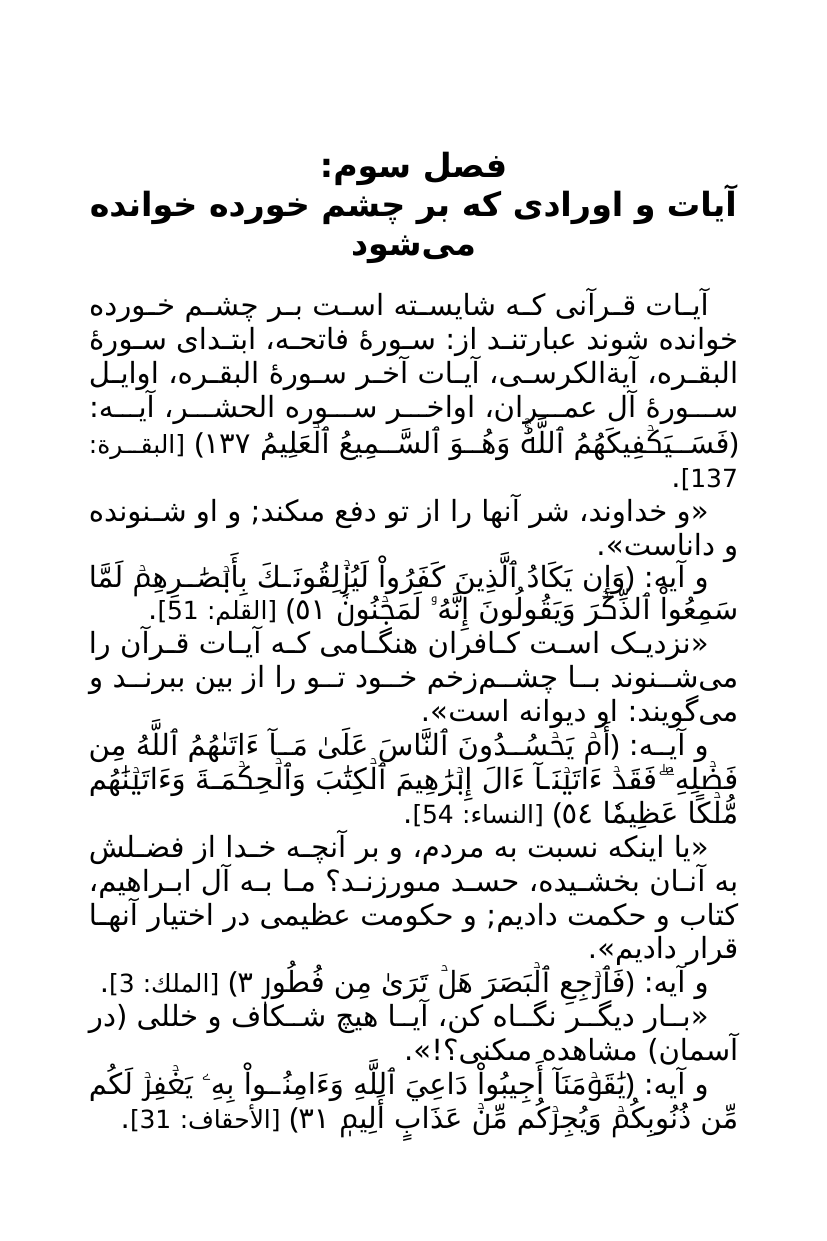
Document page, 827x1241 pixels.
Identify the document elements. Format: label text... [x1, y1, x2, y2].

text و آیه: ﴿فَٱرۡجِعِ ٱلۡبَصَرَ هَلۡ تَرَىٰ مِن فُطُورٖ ٣﴾ [الملك: 3]. [89, 966, 738, 1000]
text «بار دیگر نگاه کن، آیا هیچ شکاف و خللى (در آسمان) مشاهده مى‏کنى؟!». [89, 1000, 738, 1068]
text «یا اینکه نسبت به مردم، و بر آنچه خدا از فضلش به آنان بخشیده، حسد مى‏ورزند؟ ما به آل ابراهیم، کتاب و حکمت دادیم; و حکومت عظیمى در اختیار آنها قرار دادیم». [89, 830, 738, 966]
text و آیه: ﴿وَإِن يَكَادُ ٱلَّذِينَ كَفَرُواْ لَيُزۡلِقُونَكَ بِأَبۡصَٰرِهِمۡ لَمَّا سَمِعُواْ ٱلذِّكۡرَ وَيَقُولُونَ إِنَّهُۥ لَمَجۡنُونٞ ٥١﴾ [القلم: 51]. [89, 562, 738, 626]
text آیات قرآنی که شایسته است بر چشم خورده خوانده شوند عبارتند از: سورۀ فاتحه، ابتدای سورۀ البقره، آیة‌الکرسی، آیات آخر سورۀ البقره، اوایل سورۀ آل عمران، اواخر سوره الحشر، آیه: ﴿فَسَيَكۡفِيكَهُمُ ٱللَّهُۚ وَهُوَ ٱلسَّمِيعُ ٱلۡعَلِيمُ ١٣٧﴾ [البقرة:137]. [89, 288, 738, 494]
text و آیه: ﴿يَٰقَوۡمَنَآ أَجِيبُواْ دَاعِيَ ٱللَّهِ وَءَامِنُواْ بِهِۦ يَغۡفِرۡ لَكُم مِّن ذُنُوبِكُمۡ وَيُجِرۡكُم مِّنۡ عَذَابٍ أَلِيمٖ ٣١﴾ [الأحقاف: 31]. [89, 1068, 738, 1136]
text و آیه: ﴿أَمۡ يَحۡسُدُونَ ٱلنَّاسَ عَلَىٰ مَآ ءَاتَىٰهُمُ ٱللَّهُ مِن فَضۡلِهِۦۖ فَقَدۡ ءَاتَيۡنَآ ءَالَ إِبۡرَٰهِيمَ ٱلۡكِتَٰبَ وَٱلۡحِكۡمَةَ وَءَاتَيۡنَٰهُم مُّلۡكًا عَظِيمٗا ٥٤﴾ [النساء: 54]. [89, 728, 738, 830]
text «و خداوند، شر آنها را از تو دفع مى‏کند; و او شنونده و داناست». [89, 494, 738, 562]
text فصل سوم: آيات و اورادی که بر چشم خورده خوانده می‌شود [89, 147, 738, 263]
text «نزدیک است کافران هنگامی که آیات قرآن را می‌شنوند با چشم‌زخم خود تو را از بین ببرند و می‌گویند: او دیوانه است». [89, 626, 738, 728]
